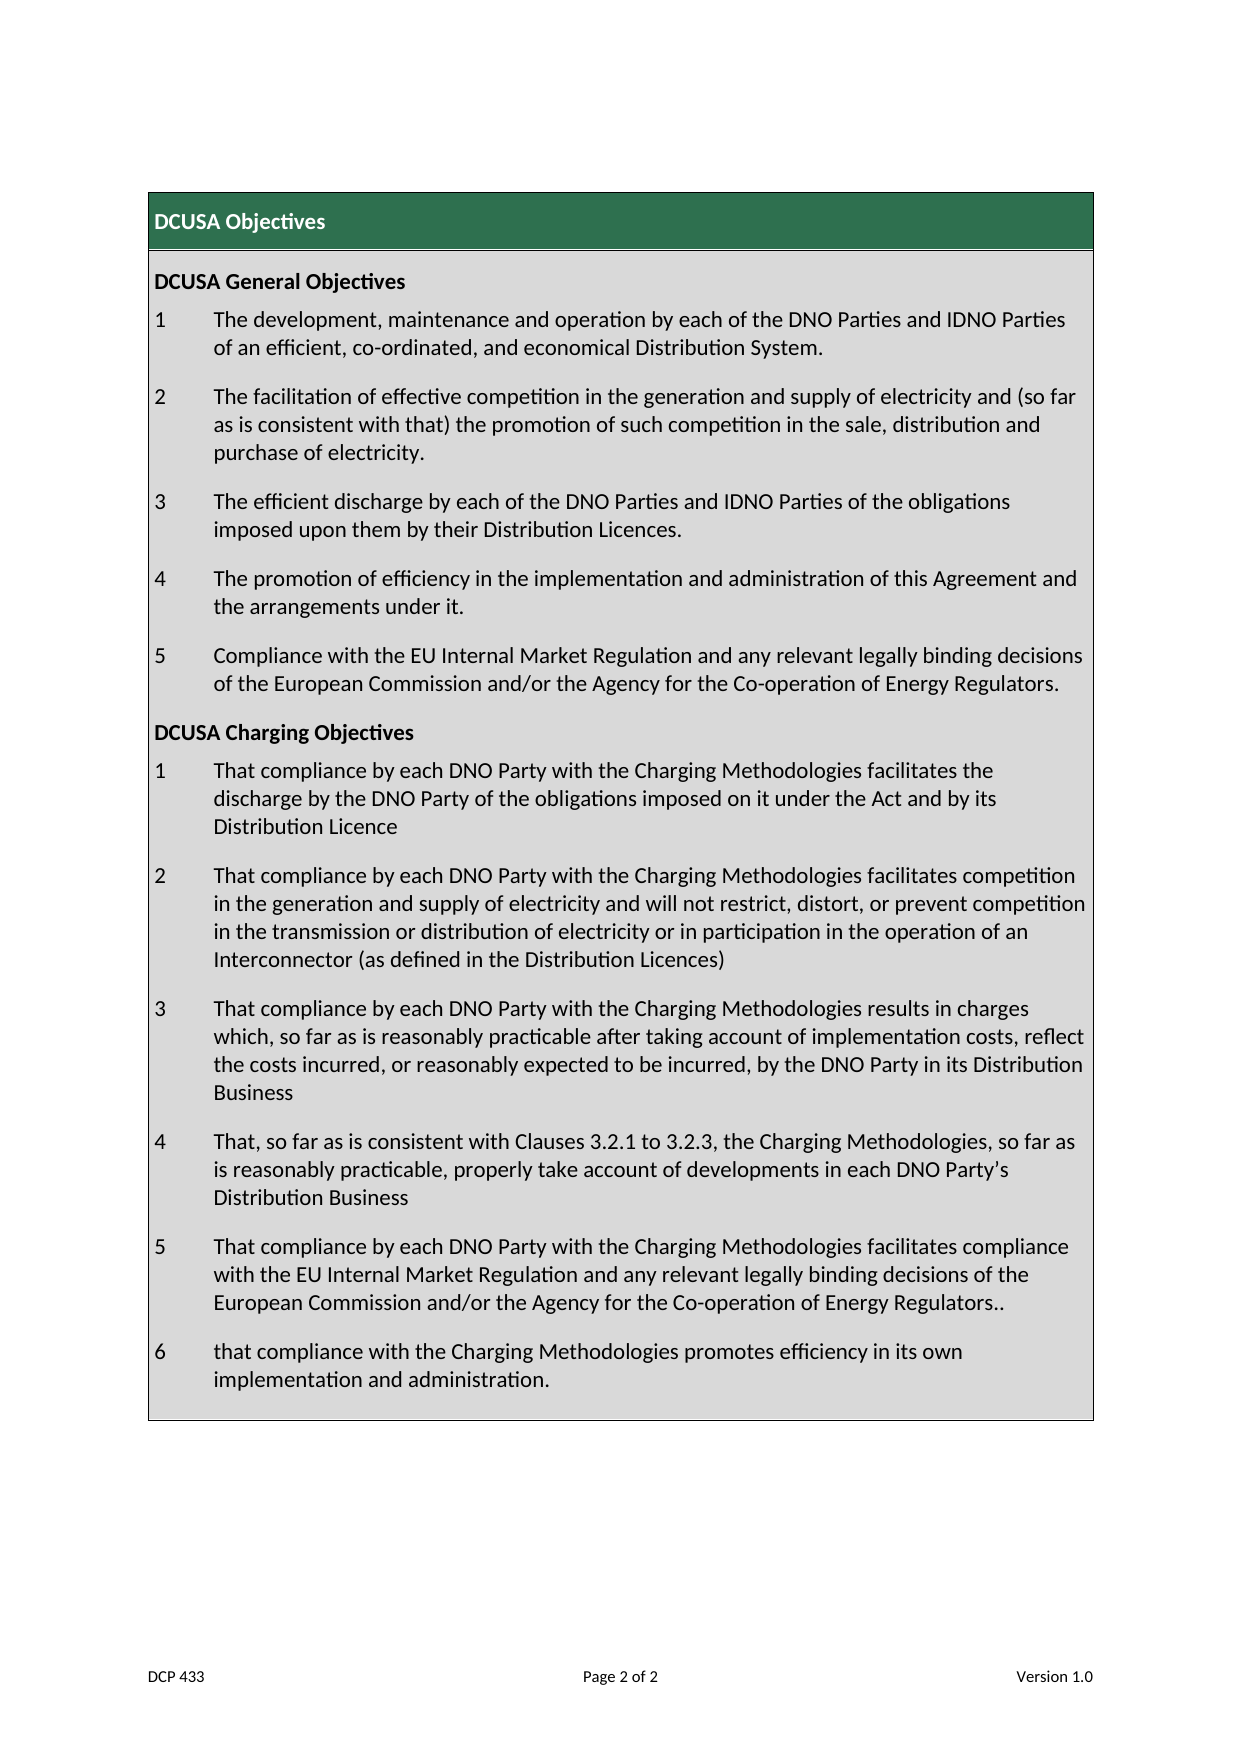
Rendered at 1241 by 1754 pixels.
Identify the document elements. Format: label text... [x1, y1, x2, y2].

table_cell DCUSA General Objectives The development, maintenance and operation by each of the DNO Parties and IDNO Parties of an efficient, co-ordinated, and economical Distribution System. The facilitation of effective competition in the generation and supply of electricity and (so far as is consistent with that) the promotion of such competition in the sale, distribution and purchase of electricity. The efficient discharge by each of the DNO Parties and IDNO Parties of the obligations imposed upon them by their Distribution Licences. The promotion of efficiency in the implementation and administration of this Agreement and the arrangements under it. Compliance with the EU Internal Market Regulation and any relevant legally binding decisions of the European Commission and/or the Agency for the Co-operation of Energy Regulators. DCUSA Charging Objectives That compliance by each DNO Party with the Charging Methodologies facilitates the discharge by the DNO Party of the obligations imposed on it under the Act and by its Distribution Licence That compliance by each DNO Party with the Charging Methodologies facilitates competition in the generation and supply of electricity and will not restrict, distort, or prevent competition in the transmission or distribution of electricity or in participation in the operation of an Interconnector (as defined in the Distribution Licences) That compliance by each DNO Party with the Charging Methodologies results in charges which, so far as is reasonably practicable after taking account of implementation costs, reflect the costs incurred, or reasonably expected to be incurred, by the DNO Party in its Distribution Business That, so far as is consistent with Clauses 3.2.1 to 3.2.3, the Charging Methodologies, so far as is reasonably practicable, properly take account of developments in each DNO Party’s Distribution Business That compliance by each DNO Party with the Charging Methodologies facilitates compliance with the EU Internal Market Regulation and any relevant legally binding decisions of the European Commission and/or the Agency for the Co-operation of Energy Regulators.. that compliance with the Charging Methodologies promotes efficiency in its own implementation and administration. [149, 251, 1093, 1419]
table_header DCUSA Objectives [149, 193, 1093, 249]
